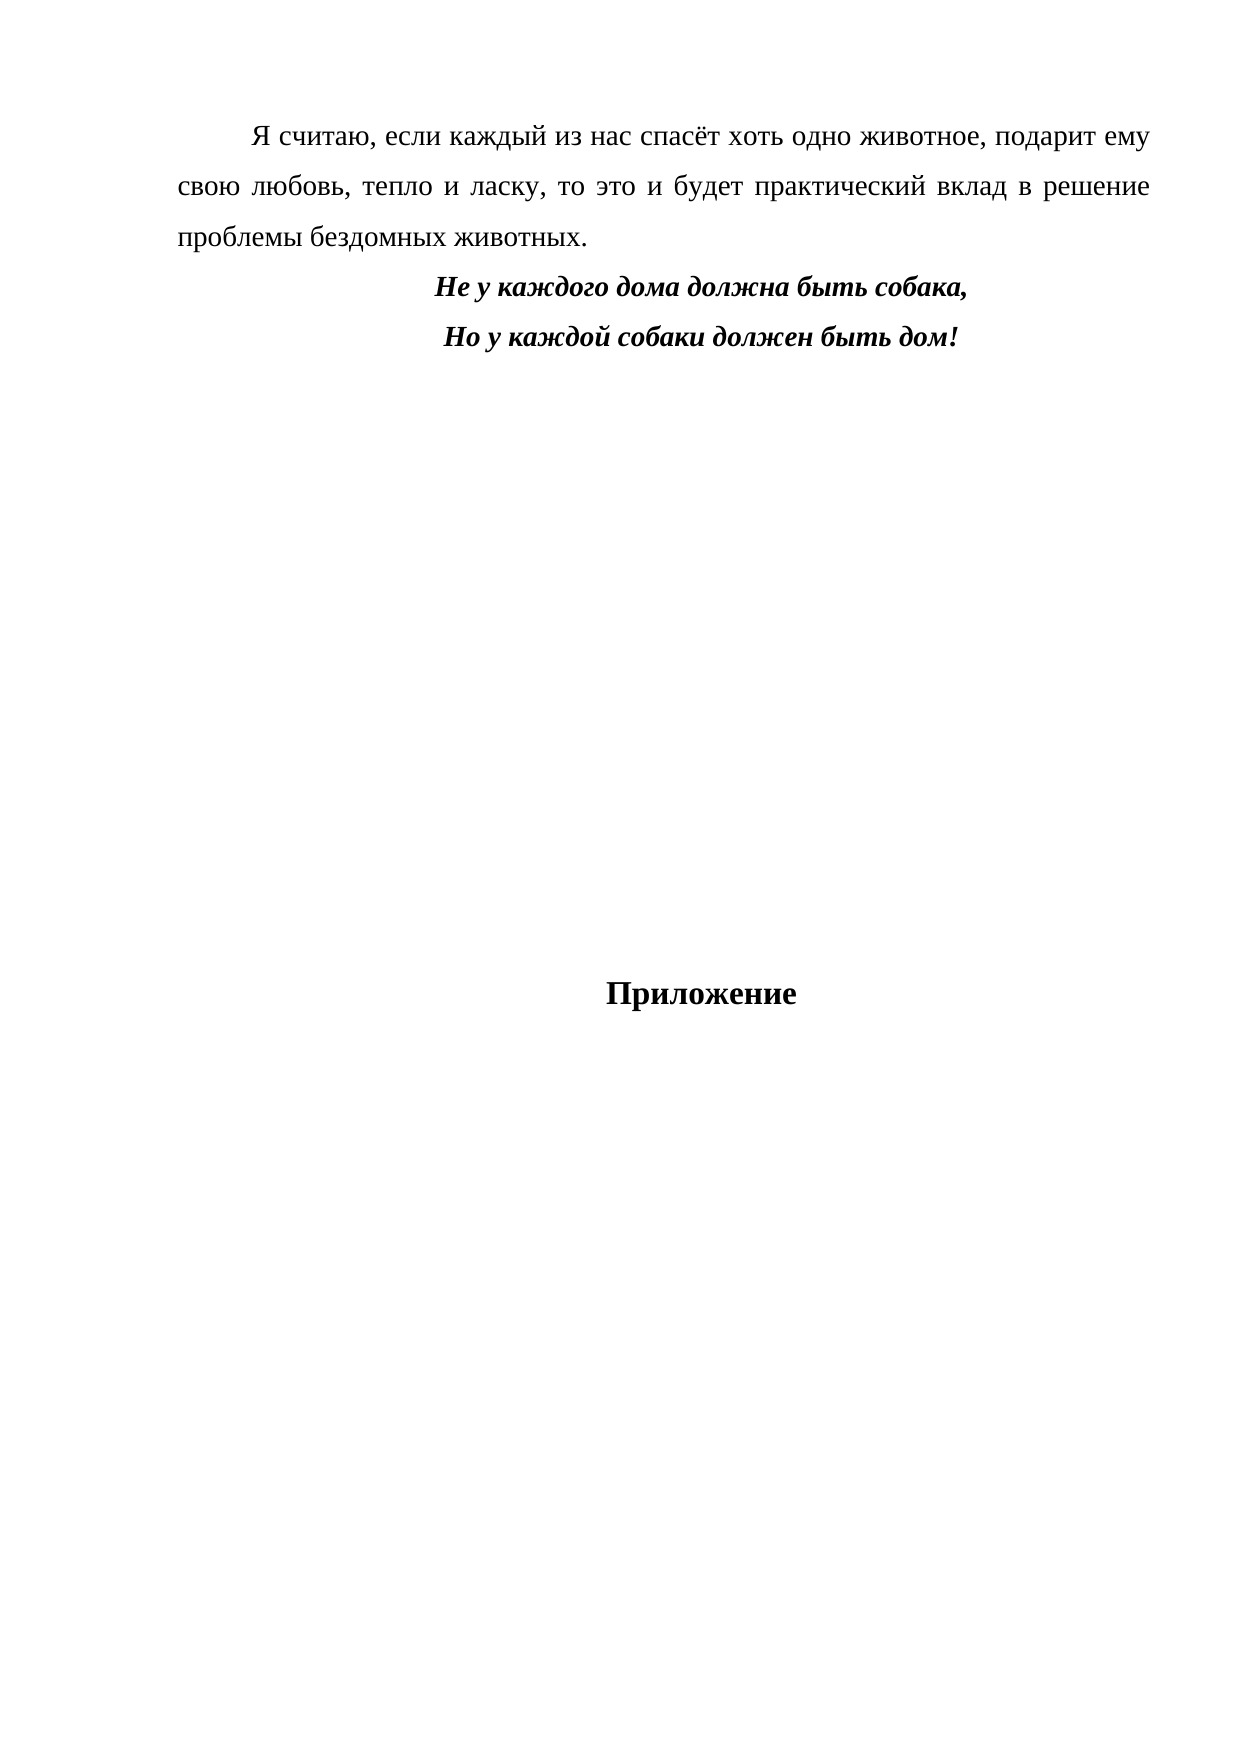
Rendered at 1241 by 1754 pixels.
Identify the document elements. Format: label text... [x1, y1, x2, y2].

text Приложение [177, 973, 1152, 1012]
text Не у каждого дома должна быть собака, [177, 269, 1152, 303]
text Но у каждой собаки должен быть дом! [177, 319, 1152, 353]
text Я считаю, если каждый из нас спасёт хоть одно животное, подарит ему свою любовь, тепло и ласку, то это и будет практический вклад в решение проблемы бездомных животных. [177, 118, 1152, 252]
